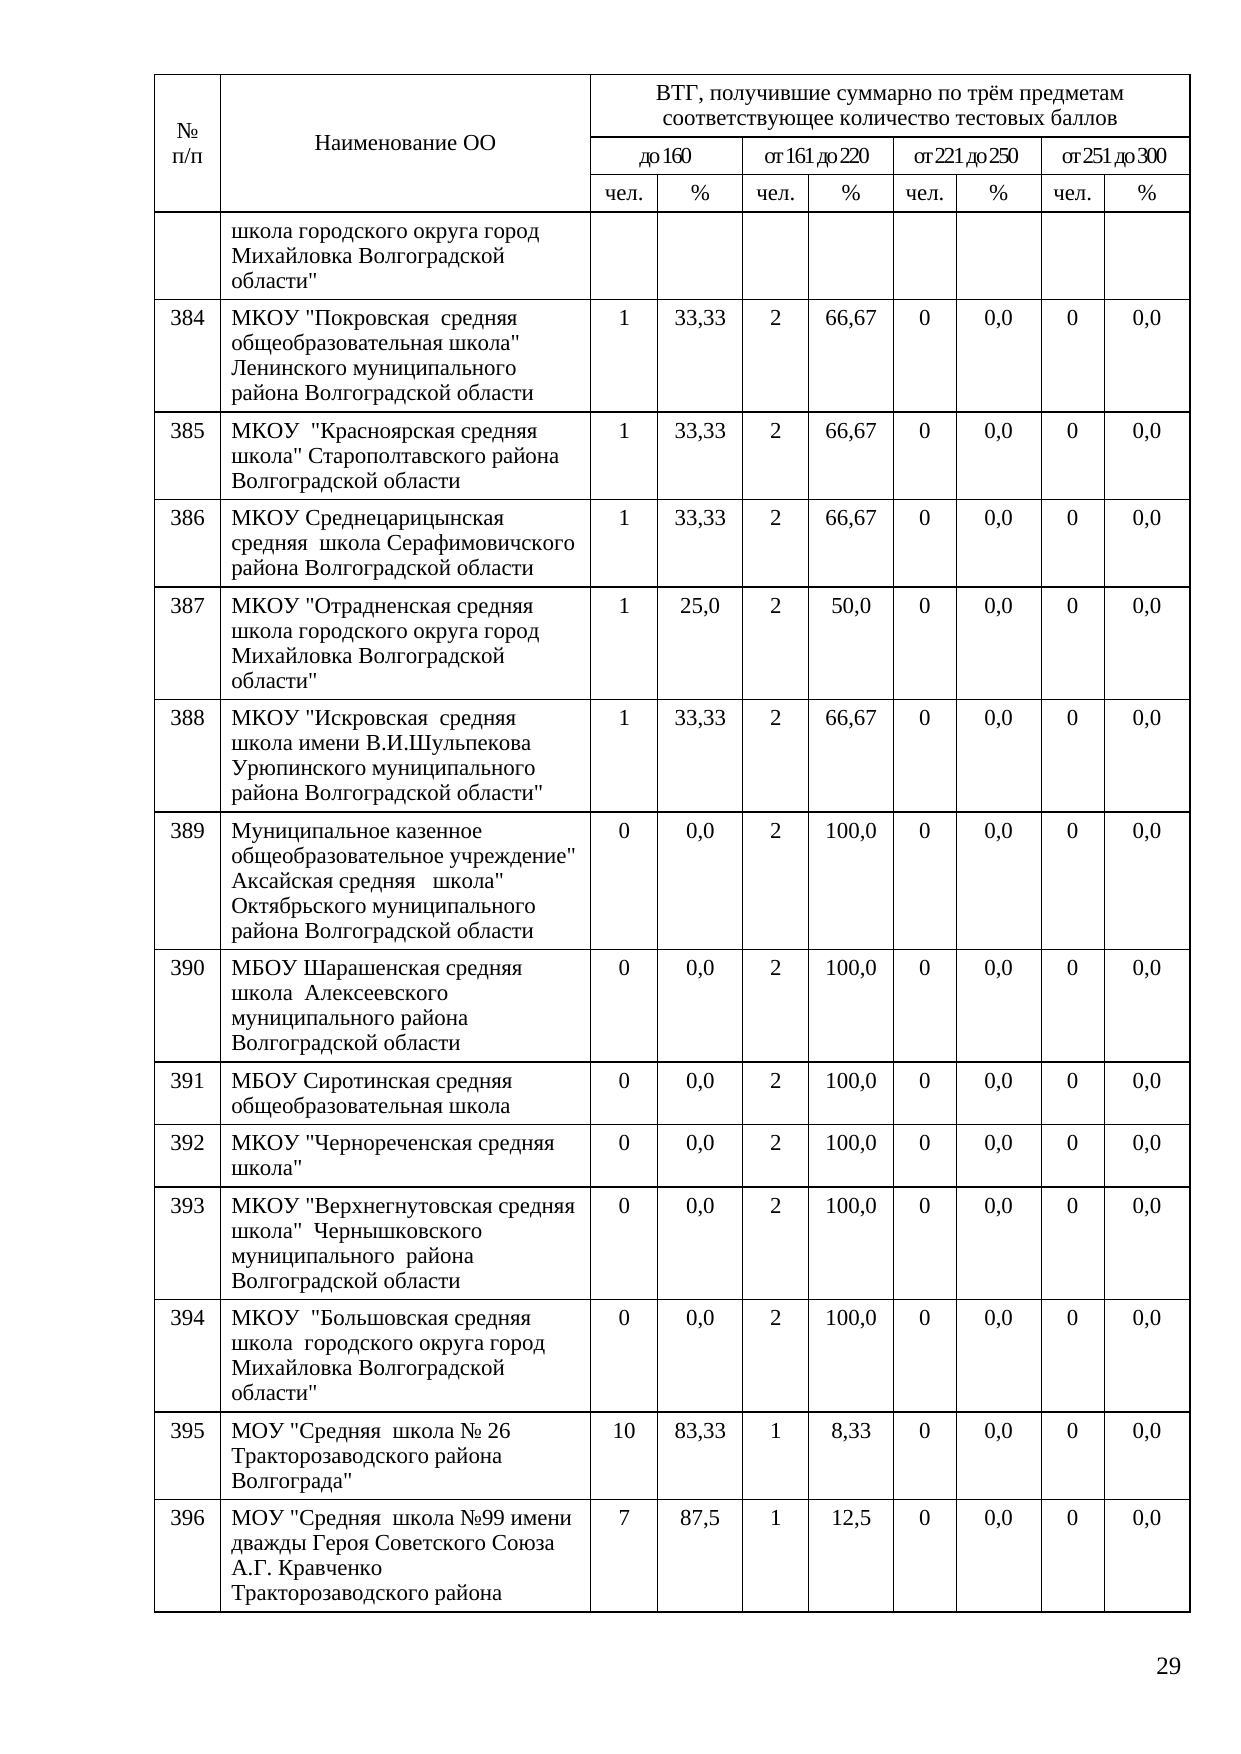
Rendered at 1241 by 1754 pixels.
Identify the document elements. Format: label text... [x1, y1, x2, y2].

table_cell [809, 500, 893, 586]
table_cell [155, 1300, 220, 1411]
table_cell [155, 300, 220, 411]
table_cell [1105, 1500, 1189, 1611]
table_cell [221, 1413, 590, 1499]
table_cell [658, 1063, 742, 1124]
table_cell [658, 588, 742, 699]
table_cell чел. [591, 175, 657, 211]
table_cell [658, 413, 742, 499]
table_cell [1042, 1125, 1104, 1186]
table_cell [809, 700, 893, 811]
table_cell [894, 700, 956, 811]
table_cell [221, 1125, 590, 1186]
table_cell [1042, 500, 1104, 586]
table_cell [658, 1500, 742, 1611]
table_cell % [1105, 175, 1189, 211]
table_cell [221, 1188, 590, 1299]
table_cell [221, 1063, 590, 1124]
table_cell от 161 до 220 [743, 138, 893, 174]
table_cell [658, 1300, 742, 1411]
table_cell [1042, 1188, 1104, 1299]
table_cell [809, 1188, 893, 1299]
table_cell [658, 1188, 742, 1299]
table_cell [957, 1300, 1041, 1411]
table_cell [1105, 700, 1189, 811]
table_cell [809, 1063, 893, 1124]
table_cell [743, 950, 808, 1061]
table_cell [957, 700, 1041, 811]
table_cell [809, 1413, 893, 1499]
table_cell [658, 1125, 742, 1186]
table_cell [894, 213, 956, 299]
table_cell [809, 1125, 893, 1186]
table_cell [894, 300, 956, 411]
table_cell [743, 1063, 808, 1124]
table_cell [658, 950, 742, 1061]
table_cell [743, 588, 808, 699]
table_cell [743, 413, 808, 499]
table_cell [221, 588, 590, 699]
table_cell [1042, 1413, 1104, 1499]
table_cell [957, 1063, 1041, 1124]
table_cell % [658, 175, 742, 211]
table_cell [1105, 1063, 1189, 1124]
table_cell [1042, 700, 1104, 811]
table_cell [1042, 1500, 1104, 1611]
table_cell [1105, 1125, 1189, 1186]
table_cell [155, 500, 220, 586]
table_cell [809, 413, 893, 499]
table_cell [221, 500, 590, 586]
table_cell от 221 до 250 [894, 138, 1041, 174]
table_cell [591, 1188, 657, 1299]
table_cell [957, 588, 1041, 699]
table_cell % [809, 175, 893, 211]
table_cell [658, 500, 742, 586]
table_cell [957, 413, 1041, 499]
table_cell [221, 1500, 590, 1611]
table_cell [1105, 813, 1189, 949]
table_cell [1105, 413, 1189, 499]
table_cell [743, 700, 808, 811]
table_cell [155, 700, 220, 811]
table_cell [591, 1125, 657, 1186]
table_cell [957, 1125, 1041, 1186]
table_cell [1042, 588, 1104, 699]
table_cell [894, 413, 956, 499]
table_cell % [957, 175, 1041, 211]
table_header № п/п [155, 75, 220, 211]
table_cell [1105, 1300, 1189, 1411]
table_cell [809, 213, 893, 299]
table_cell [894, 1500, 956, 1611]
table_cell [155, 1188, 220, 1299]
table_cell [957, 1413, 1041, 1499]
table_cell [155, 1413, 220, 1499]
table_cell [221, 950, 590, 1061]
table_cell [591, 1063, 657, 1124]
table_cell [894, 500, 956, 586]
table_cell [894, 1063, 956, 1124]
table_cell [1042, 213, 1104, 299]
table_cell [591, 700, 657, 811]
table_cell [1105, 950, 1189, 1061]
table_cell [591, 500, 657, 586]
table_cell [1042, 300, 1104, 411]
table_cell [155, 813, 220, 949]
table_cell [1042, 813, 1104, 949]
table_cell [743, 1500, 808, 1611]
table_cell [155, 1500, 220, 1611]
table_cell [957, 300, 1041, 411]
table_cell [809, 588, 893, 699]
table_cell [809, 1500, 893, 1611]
table_cell чел. [743, 175, 808, 211]
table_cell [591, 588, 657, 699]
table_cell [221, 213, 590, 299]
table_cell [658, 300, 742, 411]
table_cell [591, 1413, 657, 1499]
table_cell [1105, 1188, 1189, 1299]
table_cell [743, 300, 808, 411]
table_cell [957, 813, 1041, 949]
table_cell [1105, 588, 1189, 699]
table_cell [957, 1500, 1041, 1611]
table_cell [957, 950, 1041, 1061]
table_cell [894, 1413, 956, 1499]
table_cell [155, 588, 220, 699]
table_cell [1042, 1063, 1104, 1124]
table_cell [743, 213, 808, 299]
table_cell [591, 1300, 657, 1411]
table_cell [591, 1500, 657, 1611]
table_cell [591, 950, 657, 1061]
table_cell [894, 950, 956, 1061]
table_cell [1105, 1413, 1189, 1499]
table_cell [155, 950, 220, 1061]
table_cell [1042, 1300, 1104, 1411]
table_cell до 160 [591, 138, 742, 174]
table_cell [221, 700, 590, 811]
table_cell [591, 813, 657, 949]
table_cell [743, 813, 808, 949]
table_header ВТГ, получившие суммарно по трём предметам соответствующее количество тестовых баллов [591, 75, 1189, 136]
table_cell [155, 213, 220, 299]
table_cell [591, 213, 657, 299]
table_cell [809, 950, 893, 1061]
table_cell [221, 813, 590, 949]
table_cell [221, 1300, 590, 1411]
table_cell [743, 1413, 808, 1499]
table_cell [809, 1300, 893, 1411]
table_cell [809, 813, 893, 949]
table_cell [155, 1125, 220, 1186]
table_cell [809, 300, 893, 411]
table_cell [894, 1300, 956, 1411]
table_header Наименование ОО [221, 75, 590, 211]
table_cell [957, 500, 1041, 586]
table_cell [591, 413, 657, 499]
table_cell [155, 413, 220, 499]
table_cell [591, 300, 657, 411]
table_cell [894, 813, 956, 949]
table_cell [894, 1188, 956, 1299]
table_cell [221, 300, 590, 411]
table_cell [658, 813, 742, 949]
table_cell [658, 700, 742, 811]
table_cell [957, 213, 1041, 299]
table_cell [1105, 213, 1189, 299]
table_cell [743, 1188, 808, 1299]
table_cell чел. [1042, 175, 1104, 211]
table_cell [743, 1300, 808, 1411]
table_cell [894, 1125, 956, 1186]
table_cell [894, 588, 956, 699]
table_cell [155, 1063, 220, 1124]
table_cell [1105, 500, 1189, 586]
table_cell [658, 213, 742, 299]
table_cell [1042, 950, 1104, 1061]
table_cell от 251 до 300 [1042, 138, 1189, 174]
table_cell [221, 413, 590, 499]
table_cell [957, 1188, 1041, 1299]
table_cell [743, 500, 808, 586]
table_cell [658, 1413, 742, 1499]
table_cell чел. [894, 175, 956, 211]
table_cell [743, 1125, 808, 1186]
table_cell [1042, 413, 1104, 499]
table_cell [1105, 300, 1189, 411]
